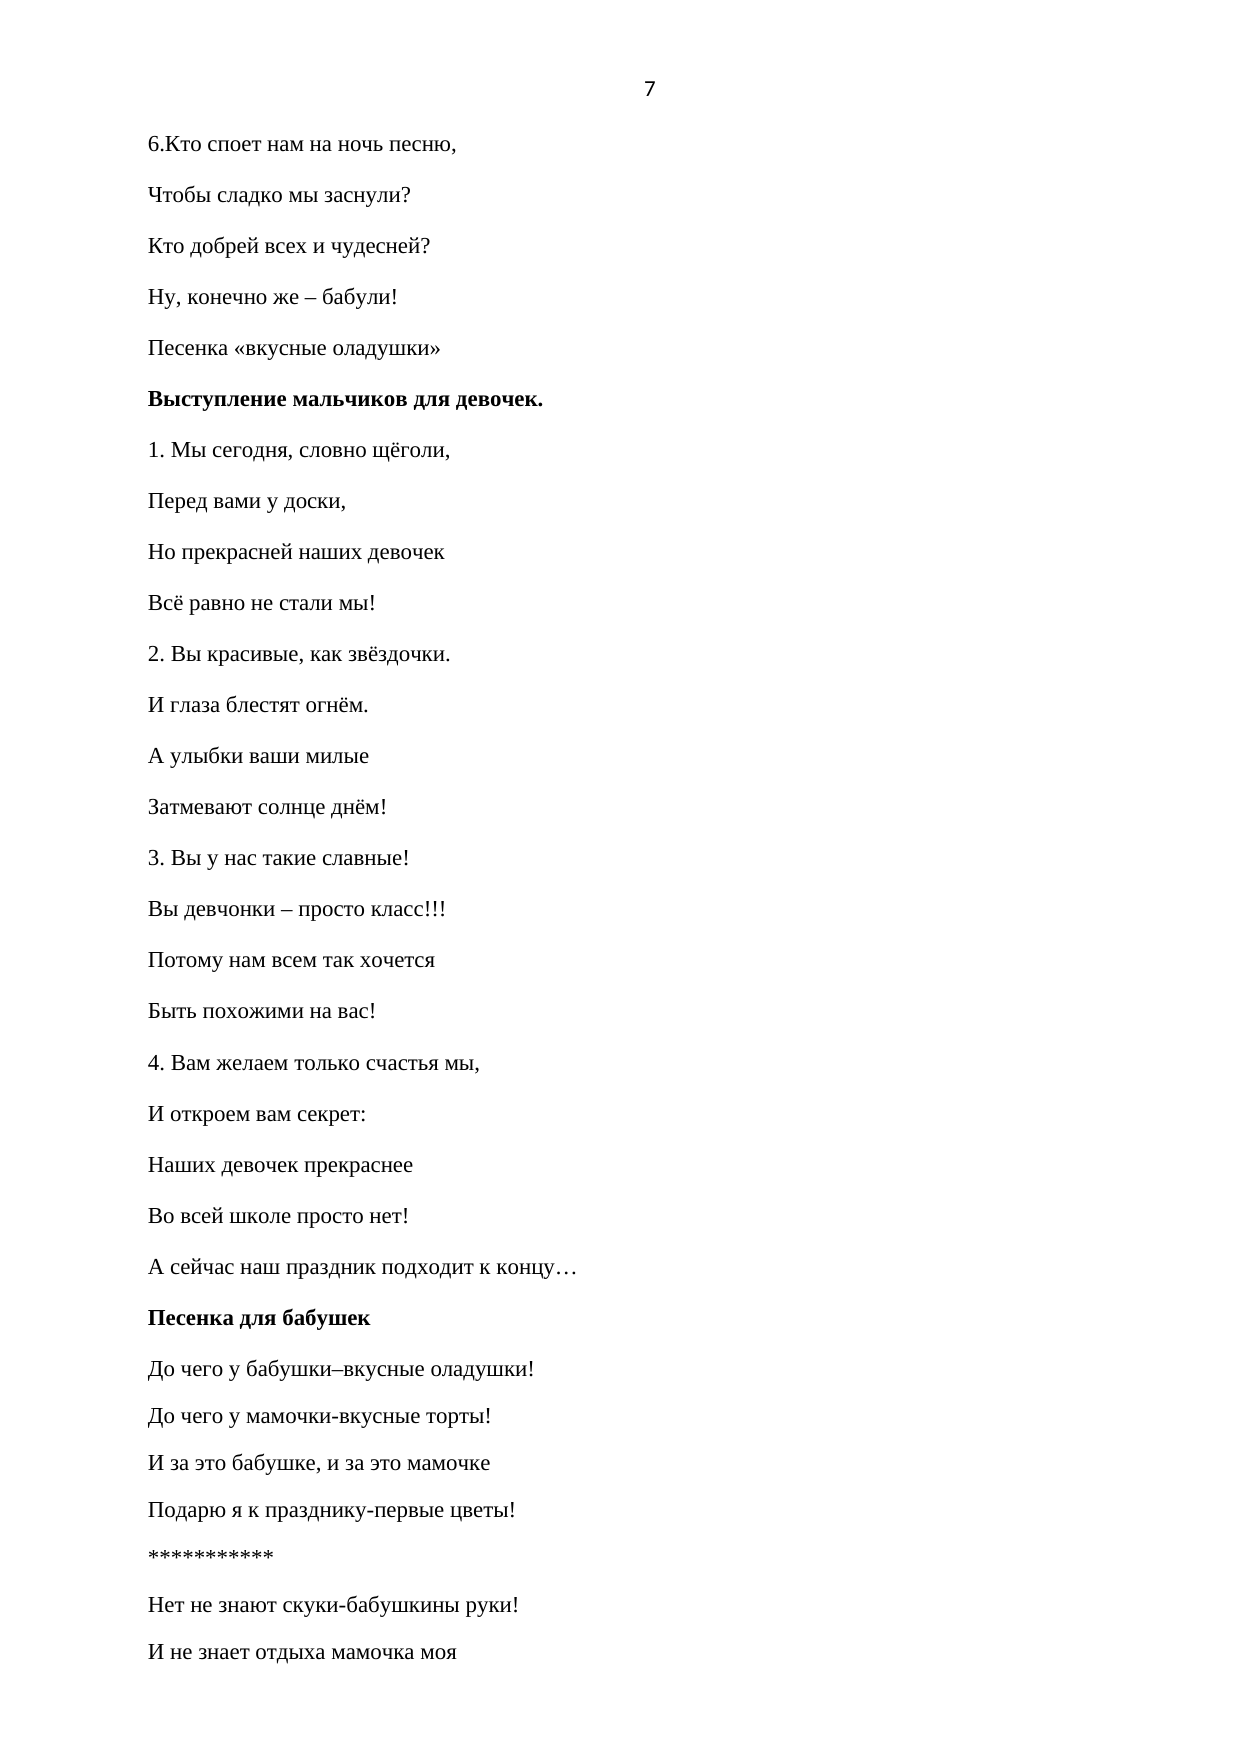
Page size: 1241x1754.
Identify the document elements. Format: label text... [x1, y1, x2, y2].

text Затмевают солнце днём! [148, 793, 1152, 820]
text Перед вами у доски, [148, 487, 1152, 513]
text Потому нам всем так хочется [148, 946, 1152, 973]
text Всё равно не стали мы! [148, 589, 1152, 616]
text Выступление мальчиков для девочек. [148, 385, 1152, 411]
text Но прекрасней наших девочек [148, 538, 1152, 564]
text *********** [148, 1543, 1152, 1570]
text Во всей школе просто нет! [148, 1202, 1152, 1228]
text 1. Мы сегодня, словно щёголи, [148, 436, 1152, 462]
text Вы девчонки – просто класс!!! [148, 895, 1152, 922]
text 2. Вы красивые, как звёздочки. [148, 640, 1152, 667]
text И за это бабушке, и за это мамочке [148, 1449, 1152, 1476]
text И откроем вам секрет: [148, 1099, 1152, 1126]
text Подарю я к празднику-первые цветы! [148, 1496, 1152, 1523]
text 6.Кто споет нам на ночь песню, [148, 130, 1152, 156]
text Ну, конечно же – бабули! [148, 283, 1152, 309]
text Быть похожими на вас! [148, 997, 1152, 1024]
text Наших девочек прекраснее [148, 1151, 1152, 1177]
text Нет не знают скуки-бабушкины руки! [148, 1591, 1152, 1617]
text Песенка «вкусные оладушки» [148, 334, 1152, 360]
text До чего у мамочки-вкусные торты! [148, 1402, 1152, 1428]
text А сейчас наш праздник подходит к концу… [148, 1253, 1152, 1279]
text Песенка для бабушек [148, 1304, 1152, 1330]
text 3. Вы у нас такие славные! [148, 844, 1152, 871]
text И не знает отдыха мамочка моя [148, 1638, 1152, 1664]
text А улыбки ваши милые [148, 742, 1152, 769]
text 4. Вам желаем только счастья мы, [148, 1048, 1152, 1075]
text До чего у бабушки–вкусные оладушки! [148, 1355, 1152, 1381]
text Чтобы сладко мы заснули? [148, 181, 1152, 207]
text Кто добрей всех и чудесней? [148, 232, 1152, 258]
text И глаза блестят огнём. [148, 691, 1152, 718]
